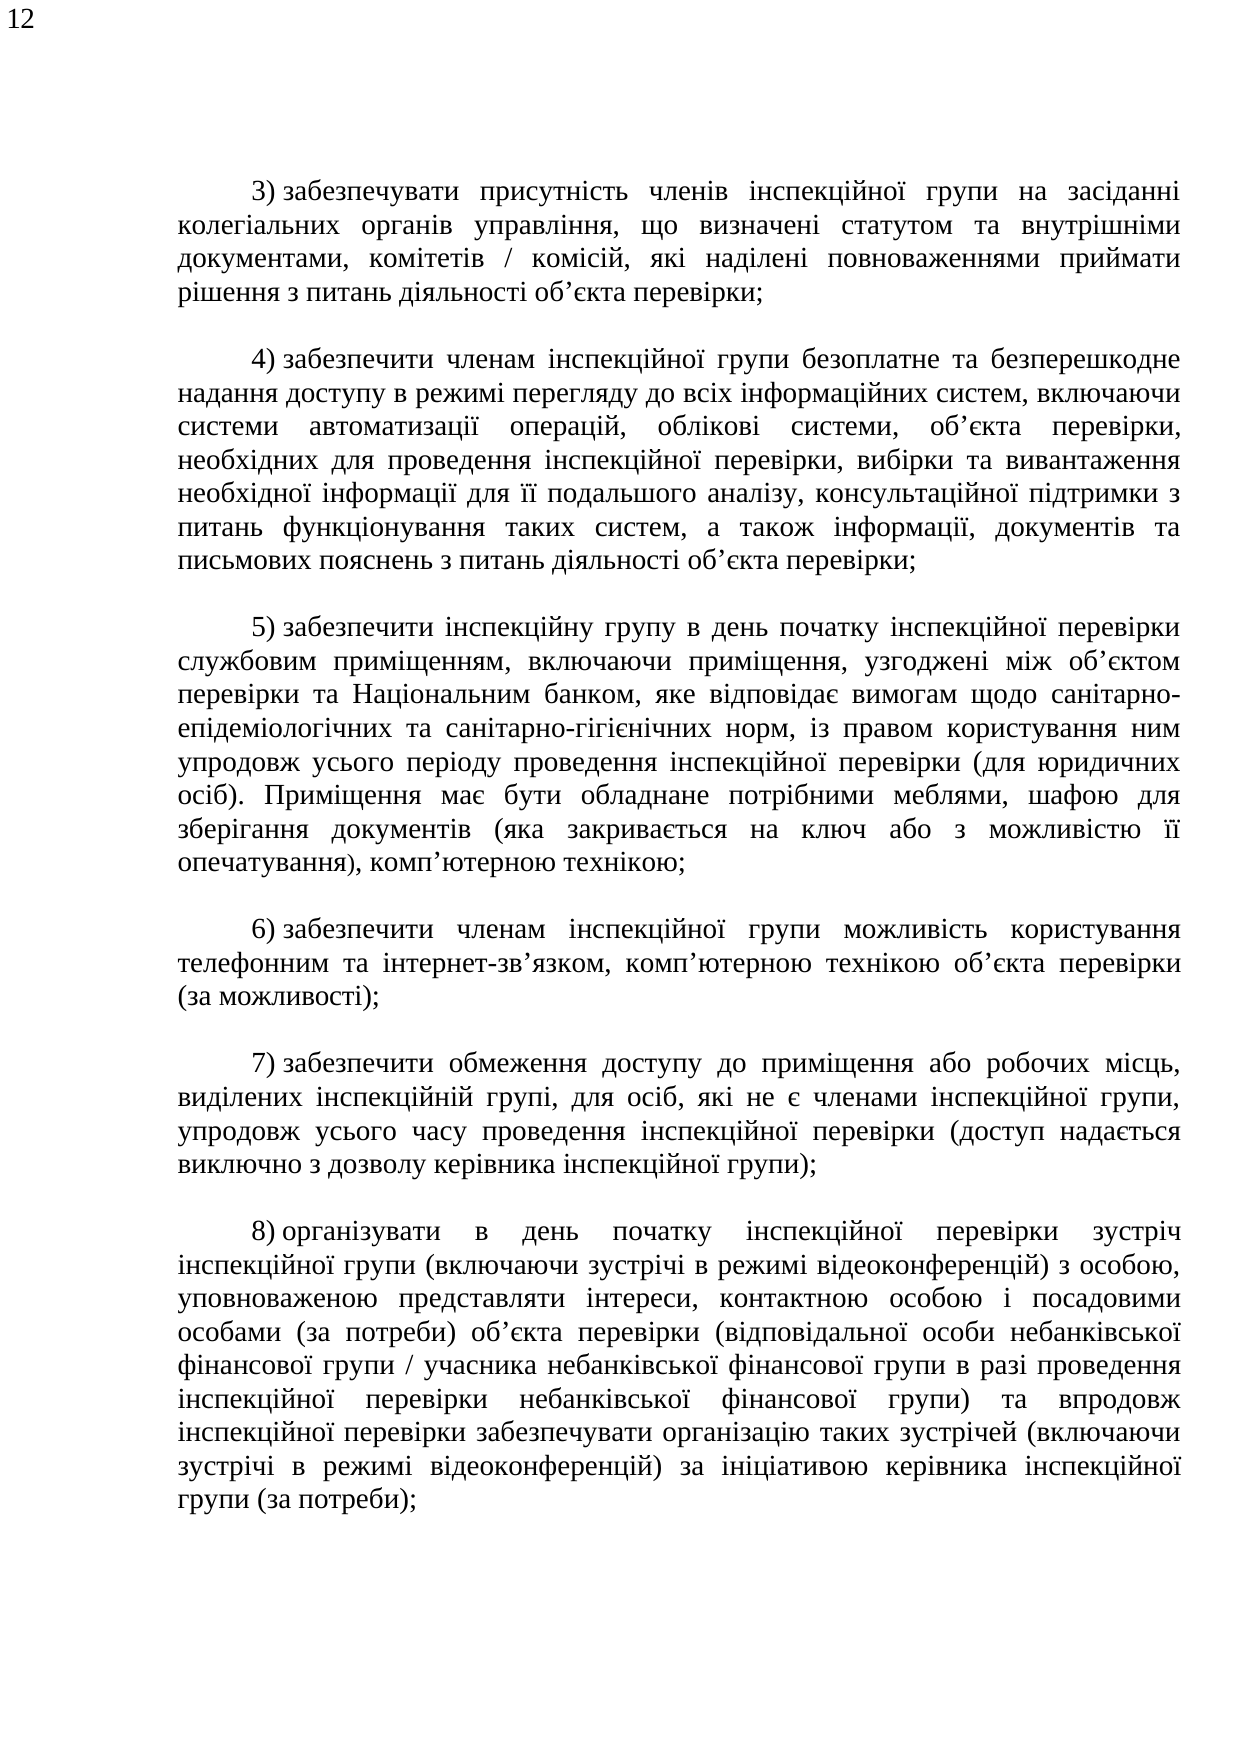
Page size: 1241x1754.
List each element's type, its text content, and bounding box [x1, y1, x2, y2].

list забезпечити членам інспекційної групи можливість користування телефонним та інтернет-зв’язком, комп’ютерною технікою об’єкта перевірки (за можливості); [177, 911, 1182, 1012]
list забезпечити членам інспекційної групи безоплатне та безперешкодне надання доступу в режимі перегляду до всіх інформаційних систем, включаючи системи автоматизації операцій, облікові системи, об’єкта перевірки, необхідних для проведення інспекційної перевірки, вибірки та вивантаження необхідної інформації для її подальшого аналізу, консультаційної підтримки з питань функціонування таких систем, а також інформації, документів та письмових пояснень з питань діяльності об’єкта перевірки; [177, 341, 1181, 576]
list забезпечити обмеження доступу до приміщення або робочих місць, виділених інспекційній групі, для осіб, які не є членами інспекційної групи, упродовж усього часу проведення інспекційної перевірки (доступ надається виключно з дозволу керівника інспекційної групи); [177, 1046, 1181, 1180]
list організувати в день початку інспекційної перевірки зустріч інспекційної групи (включаючи зустрічі в режимі відеоконференцій) з особою, уповноваженою представляти інтереси, контактною особою і посадовими особами (за потреби) об’єкта перевірки (відповідальної особи небанківської фінансової групи / учасника небанківської фінансової групи в разі проведення інспекційної перевірки небанківської фінансової групи) та впродовж інспекційної перевірки забезпечувати організацію таких зустрічей (включаючи зустрічі в режимі відеоконференцій) за ініціативою керівника інспекційної групи (за потреби); [177, 1213, 1182, 1515]
list забезпечувати присутність членів інспекційної групи на засіданні колегіальних органів управління, що визначені статутом та внутрішніми документами, комітетів / комісій, які наділені повноваженнями приймати рішення з питань діяльності об’єкта перевірки; [177, 173, 1181, 308]
list забезпечити інспекційну групу в день початку інспекційної перевірки службовим приміщенням, включаючи приміщення, узгоджені між об’єктом перевірки та Національним банком, яке відповідає вимогам щодо санітарно- епідеміологічних та санітарно-гігієнічних норм, із правом користування ним упродовж усього періоду проведення інспекційної перевірки (для юридичних осіб). Приміщення має бути обладнане потрібними меблями, шафою для зберігання документів (яка закривається на ключ або з можливістю її опечатування), комп’ютерною технікою; [177, 609, 1181, 878]
